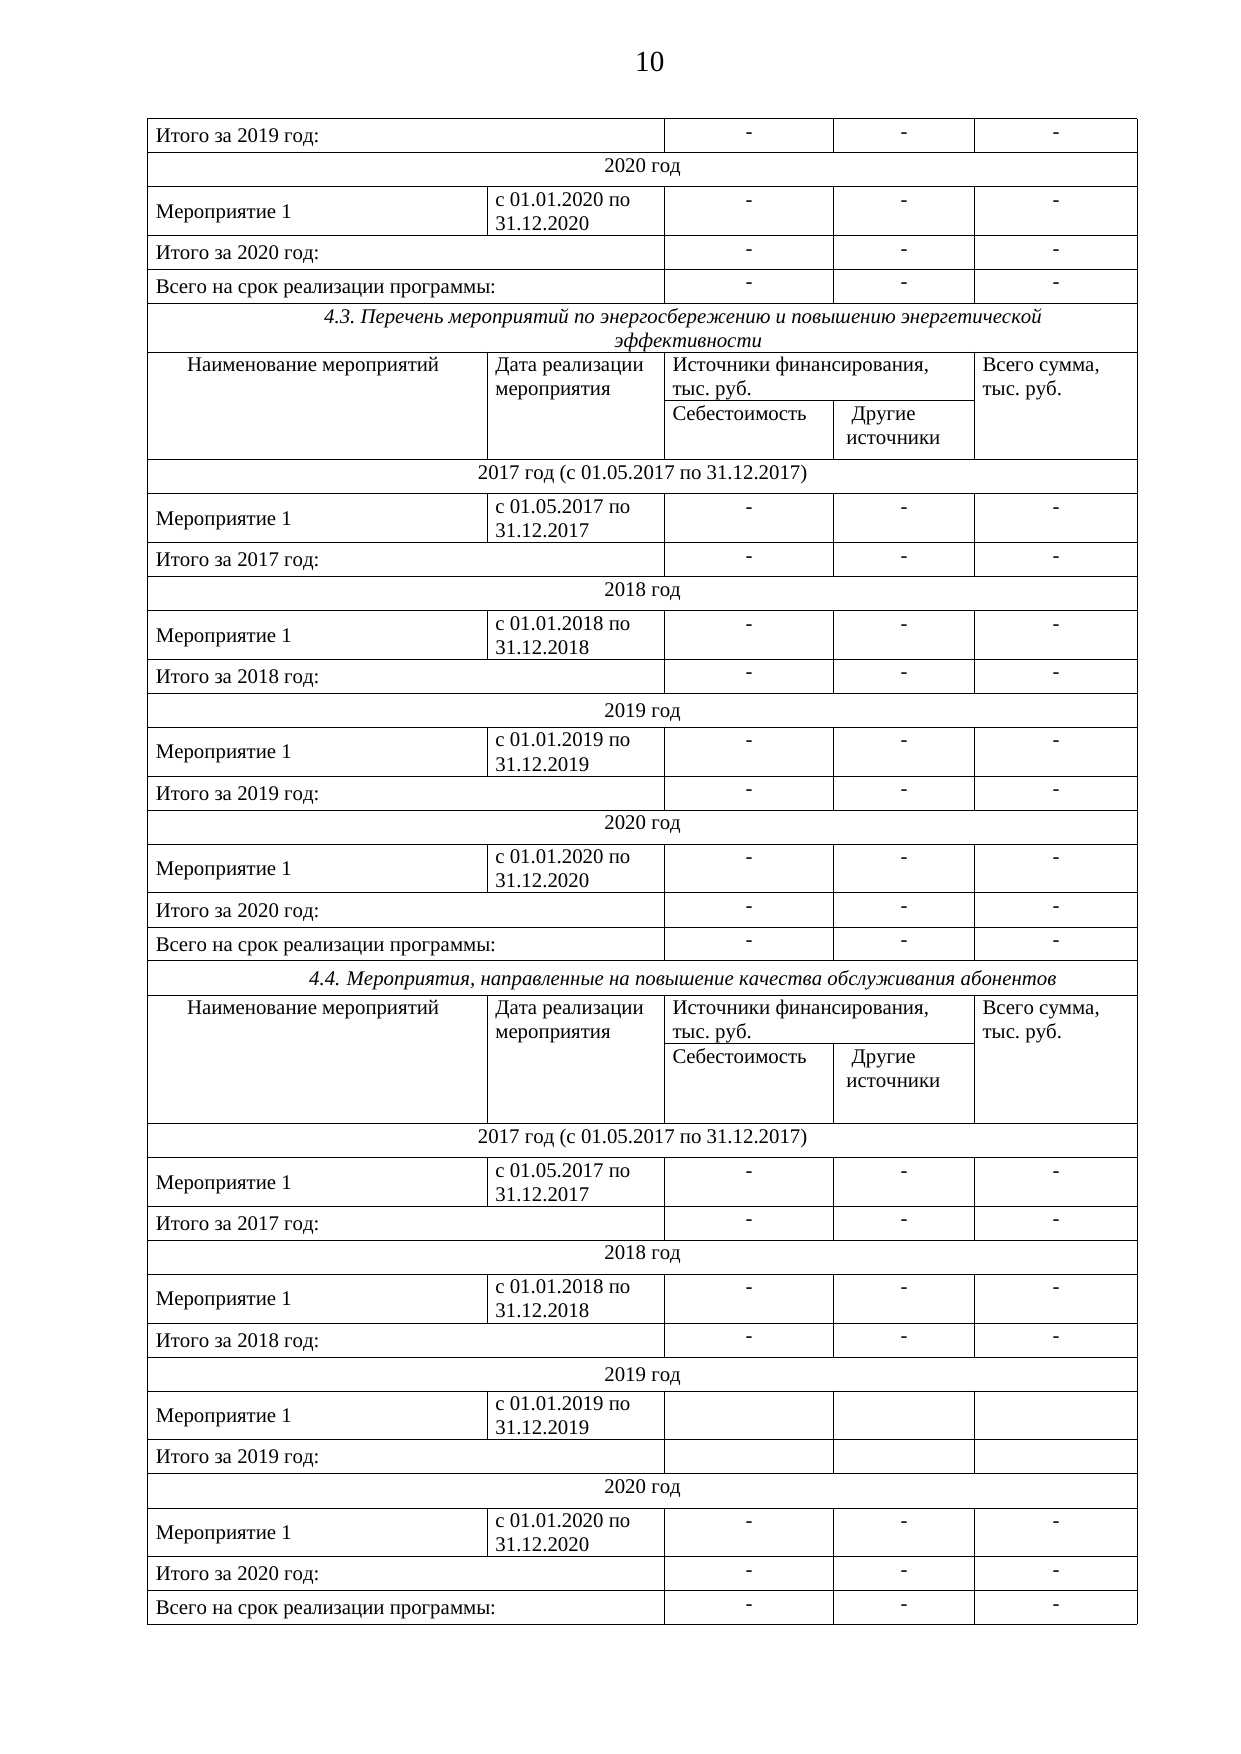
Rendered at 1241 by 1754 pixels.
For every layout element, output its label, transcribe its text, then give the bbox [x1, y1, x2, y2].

table_cell - [975, 270, 1137, 303]
table_cell Итого за 2020 год: [148, 236, 664, 269]
table_cell Наименование мероприятий [148, 353, 487, 459]
table_cell - [975, 1207, 1137, 1240]
table_cell Мероприятие 1 [148, 494, 487, 542]
table_cell Мероприятие 1 [148, 728, 487, 776]
table_cell - [975, 1324, 1137, 1357]
table_cell [665, 1392, 833, 1439]
table_cell - [834, 845, 974, 892]
table_cell - [834, 187, 974, 235]
table_cell - [834, 543, 974, 576]
table_cell - [975, 236, 1137, 269]
table_cell - [665, 893, 833, 926]
table_cell - [975, 728, 1137, 776]
table_cell с 01.05.2017 по 31.12.2017 [488, 494, 664, 542]
table_cell Всего на срок реализации программы: [148, 1591, 664, 1624]
table_cell Итого за 2019 год: [148, 1440, 664, 1473]
table_cell - [665, 1324, 833, 1357]
table_cell - [834, 236, 974, 269]
table_cell - [665, 543, 833, 576]
table_cell Источники финансирования, тыс. руб. [665, 996, 974, 1043]
table_cell - [975, 1509, 1137, 1556]
table_cell Другие источники [834, 1044, 974, 1123]
table_cell - [975, 660, 1137, 693]
table_cell Итого за 2019 год: [148, 777, 664, 809]
table_cell Дата реализации мероприятия [488, 996, 664, 1123]
table_cell 2018 год [148, 577, 1137, 610]
table_cell - [975, 187, 1137, 235]
table_cell - [975, 494, 1137, 542]
table_cell 2019 год [148, 1358, 1137, 1391]
table_cell - [834, 1324, 974, 1357]
table_cell Всего сумма, тыс. руб. [975, 353, 1137, 459]
table_cell Мероприятие 1 [148, 1158, 487, 1206]
table_cell Мероприятие 1 [148, 187, 487, 235]
table_cell Итого за 2020 год: [148, 893, 664, 926]
table_cell - [975, 1275, 1137, 1322]
table_cell - [665, 1509, 833, 1556]
table_cell Мероприятие 1 [148, 1392, 487, 1439]
table_cell - [665, 1158, 833, 1206]
table_cell - [665, 270, 833, 303]
table_cell с 01.01.2020 по 31.12.2020 [488, 845, 664, 892]
table_cell с 01.01.2020 по 31.12.2020 [488, 1509, 664, 1556]
table_cell с 01.05.2017 по 31.12.2017 [488, 1158, 664, 1206]
table_cell 2020 год [148, 811, 1137, 844]
table_cell Себестоимость [665, 401, 833, 459]
table_cell - [665, 845, 833, 892]
table_cell - [834, 270, 974, 303]
table_cell [665, 1440, 833, 1473]
table_cell 2020 год [148, 153, 1137, 186]
table_cell - [665, 1275, 833, 1322]
table_cell - [975, 1557, 1137, 1590]
table_cell - [975, 777, 1137, 809]
table_cell - [834, 1275, 974, 1322]
table_cell 2017 год (с 01.05.2017 по 31.12.2017) [148, 1124, 1137, 1157]
table_cell Итого за 2018 год: [148, 1324, 664, 1357]
table_cell - [975, 543, 1137, 576]
table_cell - [665, 119, 833, 152]
table_cell 2020 год [148, 1474, 1137, 1507]
table_cell - [834, 660, 974, 693]
table_cell [834, 1392, 974, 1439]
table_cell - [834, 928, 974, 960]
table_cell - [975, 845, 1137, 892]
table_cell - [665, 236, 833, 269]
table_cell - [834, 893, 974, 926]
table_cell - [834, 1207, 974, 1240]
table_cell - [665, 728, 833, 776]
table_cell Другие источники [834, 401, 974, 459]
table_cell - [834, 611, 974, 659]
table_cell Всего сумма, тыс. руб. [975, 996, 1137, 1123]
table_cell - [665, 660, 833, 693]
table_cell Итого за 2017 год: [148, 543, 664, 576]
table_cell 2019 год [148, 694, 1137, 727]
table_cell - [665, 494, 833, 542]
table_cell - [834, 119, 974, 152]
table_cell [834, 1440, 974, 1473]
table_cell Себестоимость [665, 1044, 833, 1123]
table_cell [975, 1440, 1137, 1473]
table_cell с 01.01.2020 по 31.12.2020 [488, 187, 664, 235]
table_cell Мероприятие 1 [148, 611, 487, 659]
table_cell - [975, 1158, 1137, 1206]
table_cell Всего на срок реализации программы: [148, 928, 664, 960]
table_cell - [975, 928, 1137, 960]
table_cell Наименование мероприятий [148, 996, 487, 1123]
table_cell с 01.01.2019 по 31.12.2019 [488, 1392, 664, 1439]
table_cell 2018 год [148, 1241, 1137, 1274]
table_cell - [665, 1207, 833, 1240]
table_cell Итого за 2019 год: [148, 119, 664, 152]
table_cell - [665, 187, 833, 235]
table_cell - [665, 611, 833, 659]
table_cell - [834, 728, 974, 776]
table_cell с 01.01.2019 по 31.12.2019 [488, 728, 664, 776]
table_cell - [834, 1557, 974, 1590]
table_cell - [834, 494, 974, 542]
table_cell [975, 1392, 1137, 1439]
table_cell - [665, 1591, 833, 1624]
table_cell Итого за 2017 год: [148, 1207, 664, 1240]
table_cell Мероприятие 1 [148, 845, 487, 892]
table_cell с 01.01.2018 по 31.12.2018 [488, 611, 664, 659]
table_cell - [975, 1591, 1137, 1624]
table_cell - [975, 893, 1137, 926]
table_cell - [834, 777, 974, 809]
table_cell - [665, 1557, 833, 1590]
table_cell 2017 год (с 01.05.2017 по 31.12.2017) [148, 460, 1137, 493]
table_cell Источники финансирования, тыс. руб. [665, 353, 974, 400]
table_cell - [975, 611, 1137, 659]
table_cell Итого за 2018 год: [148, 660, 664, 693]
table_cell с 01.01.2018 по 31.12.2018 [488, 1275, 664, 1322]
table_cell - [665, 777, 833, 809]
table_cell Мероприятие 1 [148, 1275, 487, 1322]
table_cell - [975, 119, 1137, 152]
table_cell Мероприятие 1 [148, 1509, 487, 1556]
table_cell Всего на срок реализации программы: [148, 270, 664, 303]
table_cell Дата реализации мероприятия [488, 353, 664, 459]
table_cell - [834, 1591, 974, 1624]
table_cell Итого за 2020 год: [148, 1557, 664, 1590]
table_cell - [665, 928, 833, 960]
table_cell - [834, 1509, 974, 1556]
table_cell - [834, 1158, 974, 1206]
table_cell Мероприятия, направленные на повышение качества обслуживания абонентов [148, 961, 1137, 994]
table_cell 4.3. Перечень мероприятий по энергосбережению и повышению энергетической эффективности [148, 304, 1137, 352]
